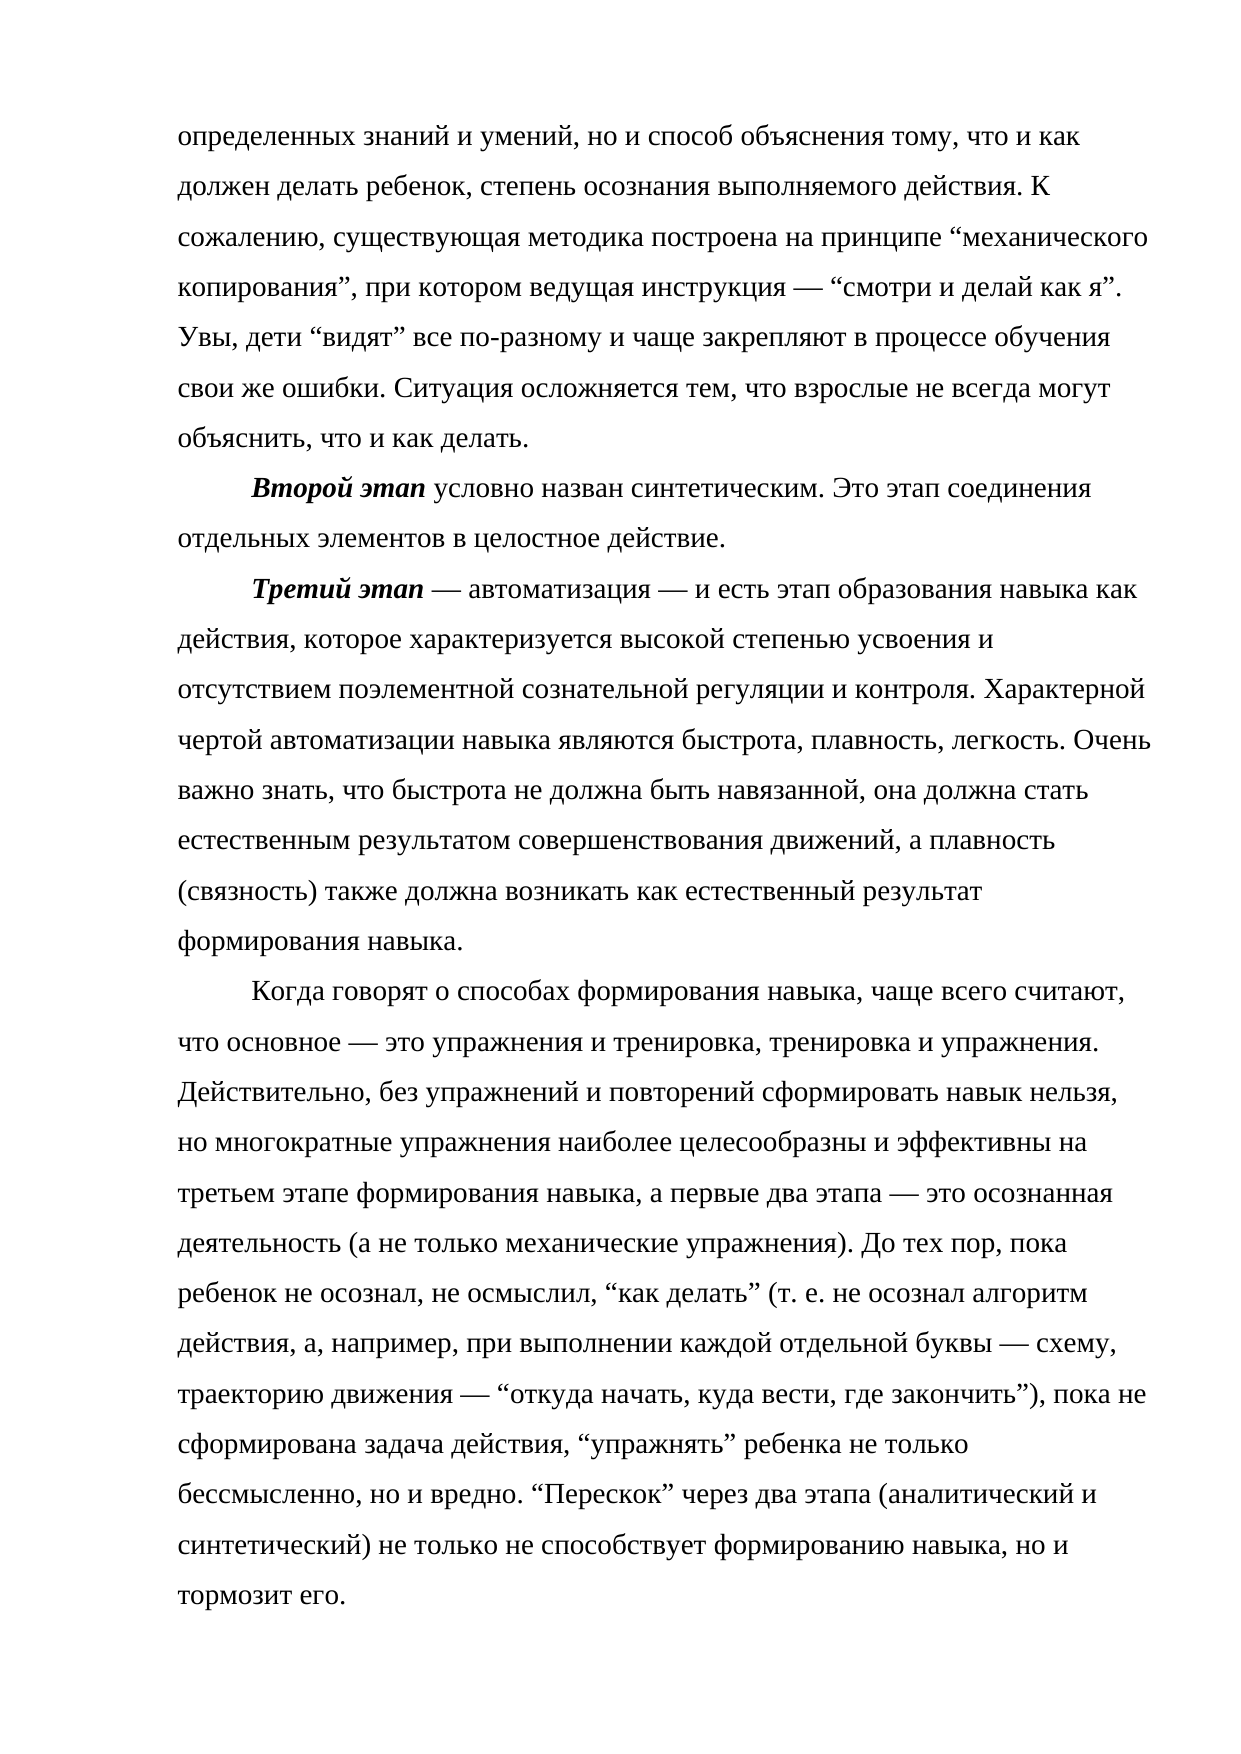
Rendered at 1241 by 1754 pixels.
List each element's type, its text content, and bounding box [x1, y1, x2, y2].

text Третий этап — автоматизация — и есть этап образования навыка как действия, которое характеризуется высокой степенью усвоения и отсутствием поэлементной сознательной регуляции и контроля. Характерной чертой автоматизации навыка являются быстрота, плавность, легкость. Очень важно знать, что быстрота не должна быть навязанной, она должна стать естественным результатом совершенствования движений, а плавность (связность) также должна возникать как естественный результат формирования навыка. [177, 571, 1152, 957]
text Второй этап условно назван синтетическим. Это этап соединения отдельных элементов в целостное действие. [177, 470, 1152, 554]
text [177, 118, 1152, 453]
text Когда говорят о способах формирования навыка, чаще всего считают, что основное — это упражнения и тренировка, тренировка и упражнения. Действительно, без упражнений и повторений сформировать навык нельзя, но многократные упражнения наиболее целесообразны и эффективны на третьем этапе формирования навыка, а первые два этапа — это осознанная деятельность (а не только механические упражнения). До тех пор, пока ребенок не осознал, не осмыслил, “как делать” (т. е. не осознал алгоритм действия, а, например, при выполнении каждой отдельной буквы — схему, траекторию движения — “откуда начать, куда вести, где закончить”), пока не сформирована задача действия, “упражнять” ребенка не только бессмысленно, но и вредно. “Перескок” через два этапа (аналитический и синтетический) не только не способствует формированию навыка, но и тормозит его. [177, 973, 1152, 1611]
